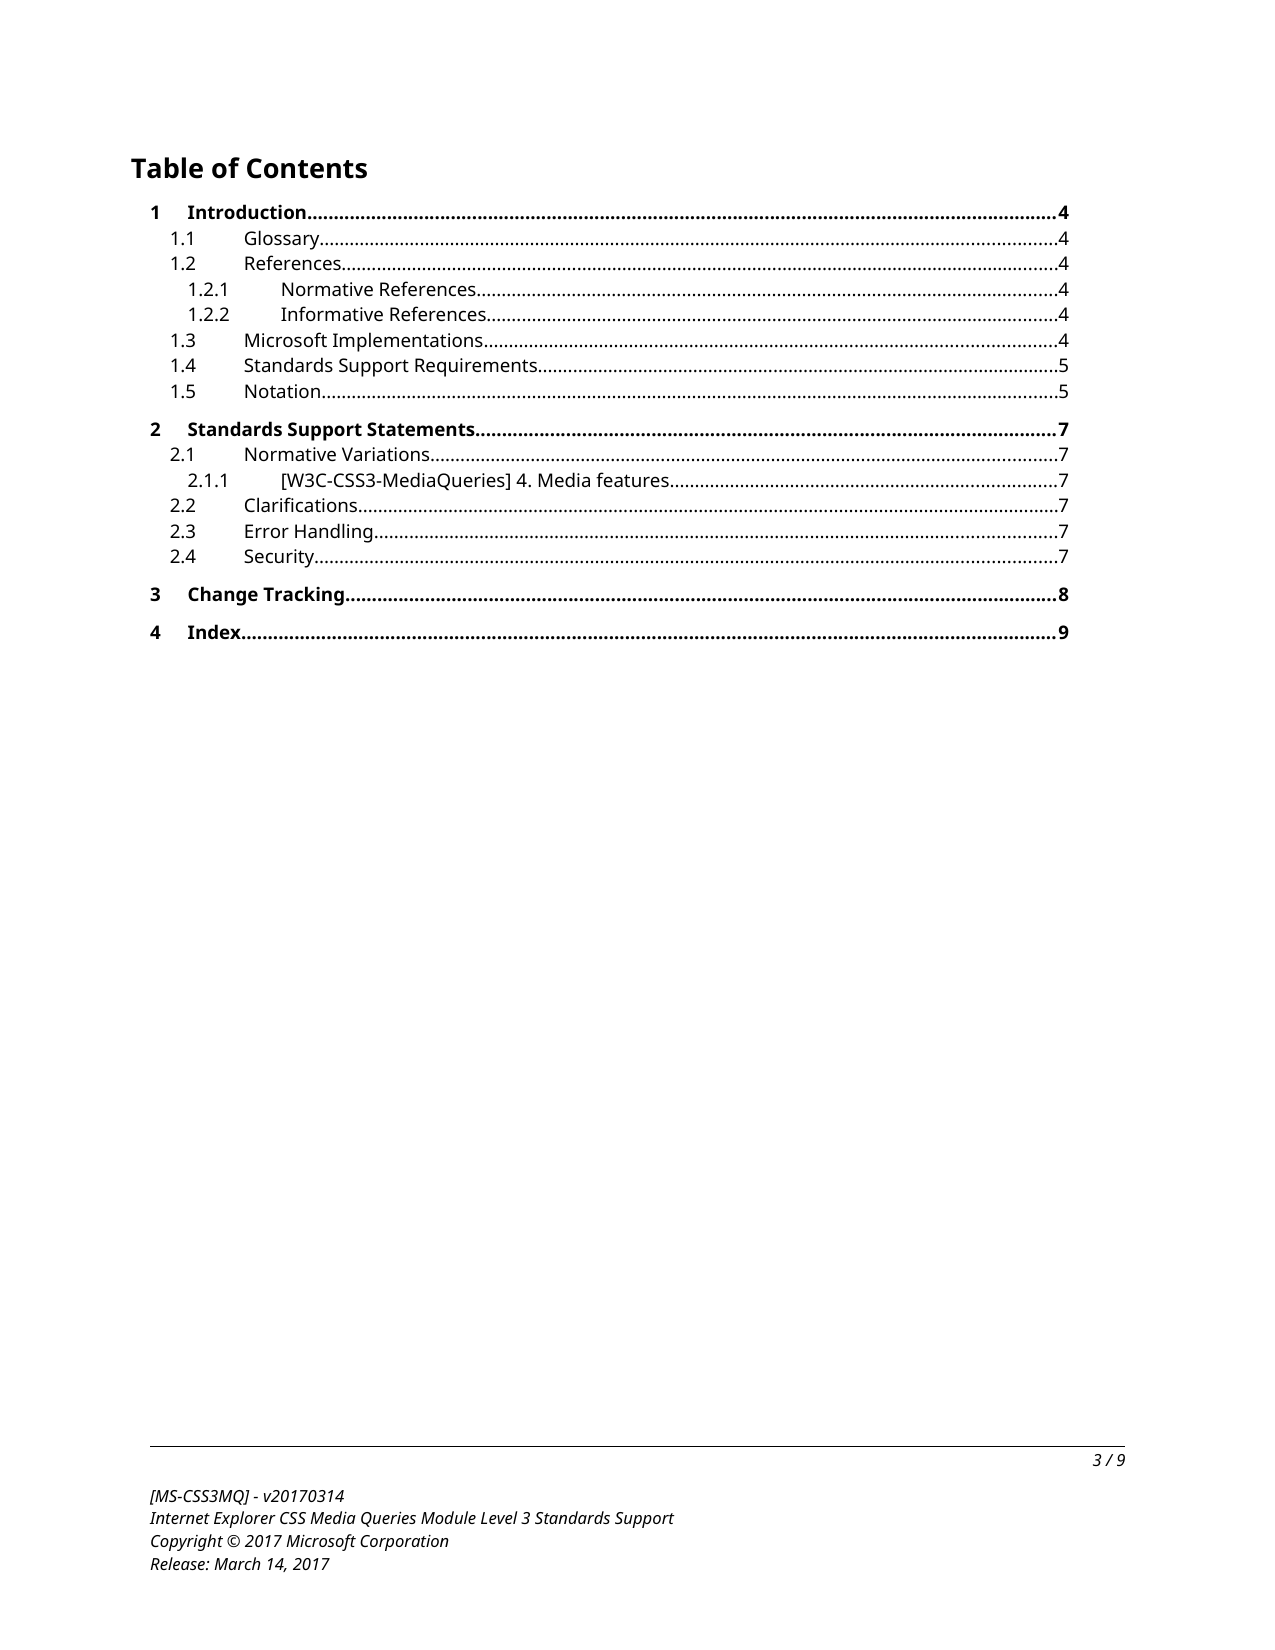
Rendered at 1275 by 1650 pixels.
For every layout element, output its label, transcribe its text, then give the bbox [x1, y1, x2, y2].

subtitle Table of Contents [131, 150, 1125, 187]
text 2.1 Normative Variations 7 [169, 442, 1078, 467]
text 2.2 Clarifications 7 [169, 493, 1078, 518]
text 1.3 Microsoft Implementations 4 [169, 327, 1078, 352]
text 1.2.1 Normative References 4 [187, 276, 1078, 301]
text 3 Change Tracking 8 [150, 582, 1078, 607]
text 4 Index 9 [150, 620, 1078, 645]
text 1.1 Glossary 4 [169, 225, 1078, 250]
text 1.5 Notation 5 [169, 378, 1078, 403]
text 1.2 References 4 [169, 250, 1078, 276]
text 2.3 Error Handling 7 [169, 518, 1078, 544]
text 1.2.2 Informative References 4 [187, 301, 1078, 327]
text 1.4 Standards Support Requirements 5 [169, 352, 1078, 378]
text 1 Introduction 4 [150, 199, 1078, 225]
text 2.4 Security 7 [169, 544, 1078, 569]
text 2 Standards Support Statements 7 [150, 416, 1078, 442]
text 2.1.1 [W3C-CSS3-MediaQueries] 4. Media features 7 [187, 467, 1078, 493]
